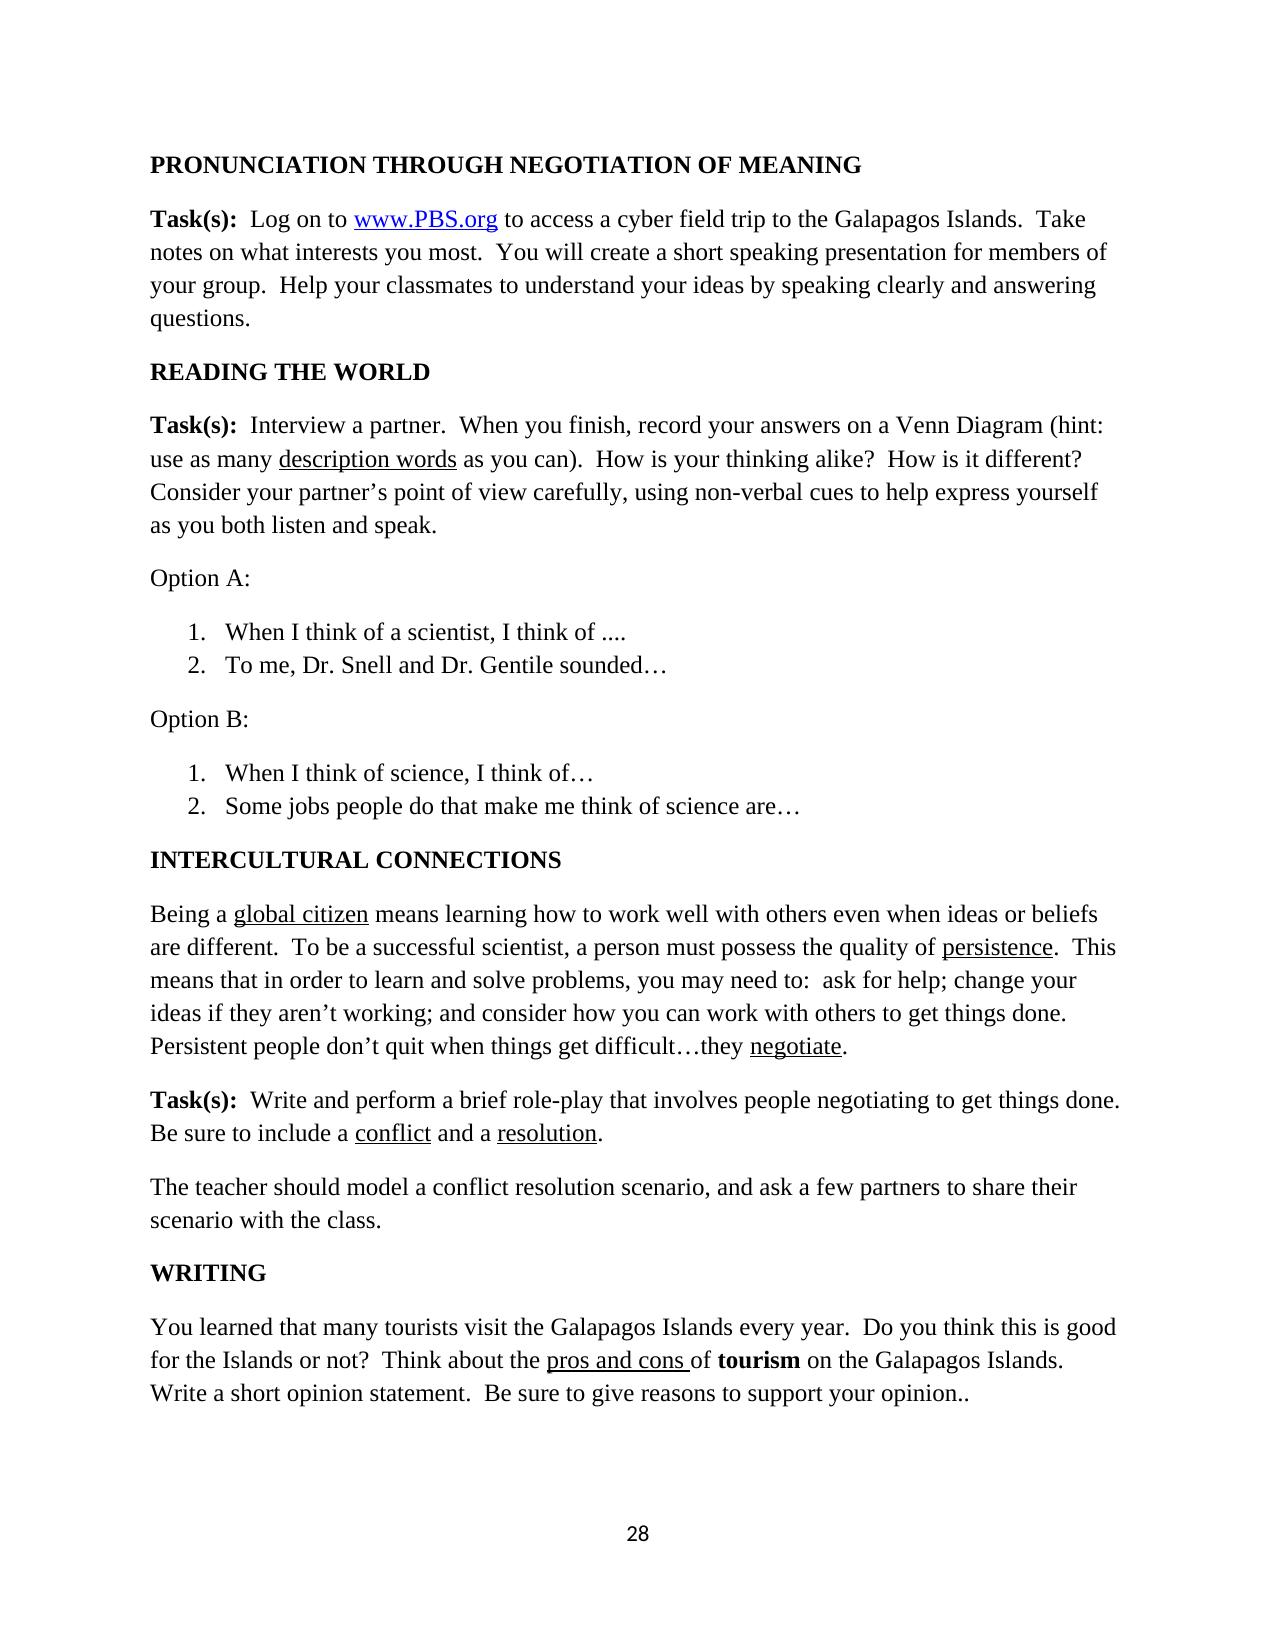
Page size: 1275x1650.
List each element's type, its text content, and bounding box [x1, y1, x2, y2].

text You learned that many tourists visit the Galapagos Islands every year. Do you think this is good for the Islands or not? Think about the pros and cons of tourism on the Galapagos Islands. Write a short opinion statement. Be sure to give reasons to support your opinion.. [150, 1312, 1125, 1407]
text Option B: [150, 704, 1125, 733]
text Task(s): Write and perform a brief role-play that involves people negotiating to get things done. Be sure to include a conflict and a resolution. [150, 1085, 1125, 1147]
text The teacher should model a conflict resolution scenario, and ask a few partners to share their scenario with the class. [150, 1172, 1125, 1233]
list To me, Dr. Snell and Dr. Gentile sounded… [187, 650, 1125, 679]
list When I think of science, I think of… [187, 758, 1125, 787]
text Task(s): Log on to www.PBS.org to access a cyber field trip to the Galapagos Islands. Take notes on what interests you most. You will create a short speaking presentation for members of your group. Help your classmates to understand your ideas by speaking clearly and answering questions. [150, 204, 1125, 332]
text WRITING [150, 1258, 1125, 1287]
text READING THE WORLD [150, 357, 1125, 386]
list When I think of a scientist, I think of .... [187, 617, 1125, 646]
text PRONUNCIATION THROUGH NEGOTIATION OF MEANING [150, 150, 1125, 179]
text Task(s): Interview a partner. When you finish, record your answers on a Venn Diagram (hint: use as many description words as you can). How is your thinking alike? How is it different? Consider your partner’s point of view carefully, using non-verbal cues to help express yourself as you both listen and speak. [150, 411, 1125, 538]
text INTERCULTURAL CONNECTIONS [150, 845, 1125, 874]
text Being a global citizen means learning how to work well with others even when ideas or beliefs are different. To be a successful scientist, a person must possess the quality of persistence. This means that in order to learn and solve problems, you may need to: ask for help; change your ideas if they aren’t working; and consider how you can work with others to get things done. Persistent people don’t quit when things get difficult…they negotiate. [150, 899, 1125, 1060]
text Option A: [150, 563, 1125, 592]
list Some jobs people do that make me think of science are… [187, 791, 1125, 820]
